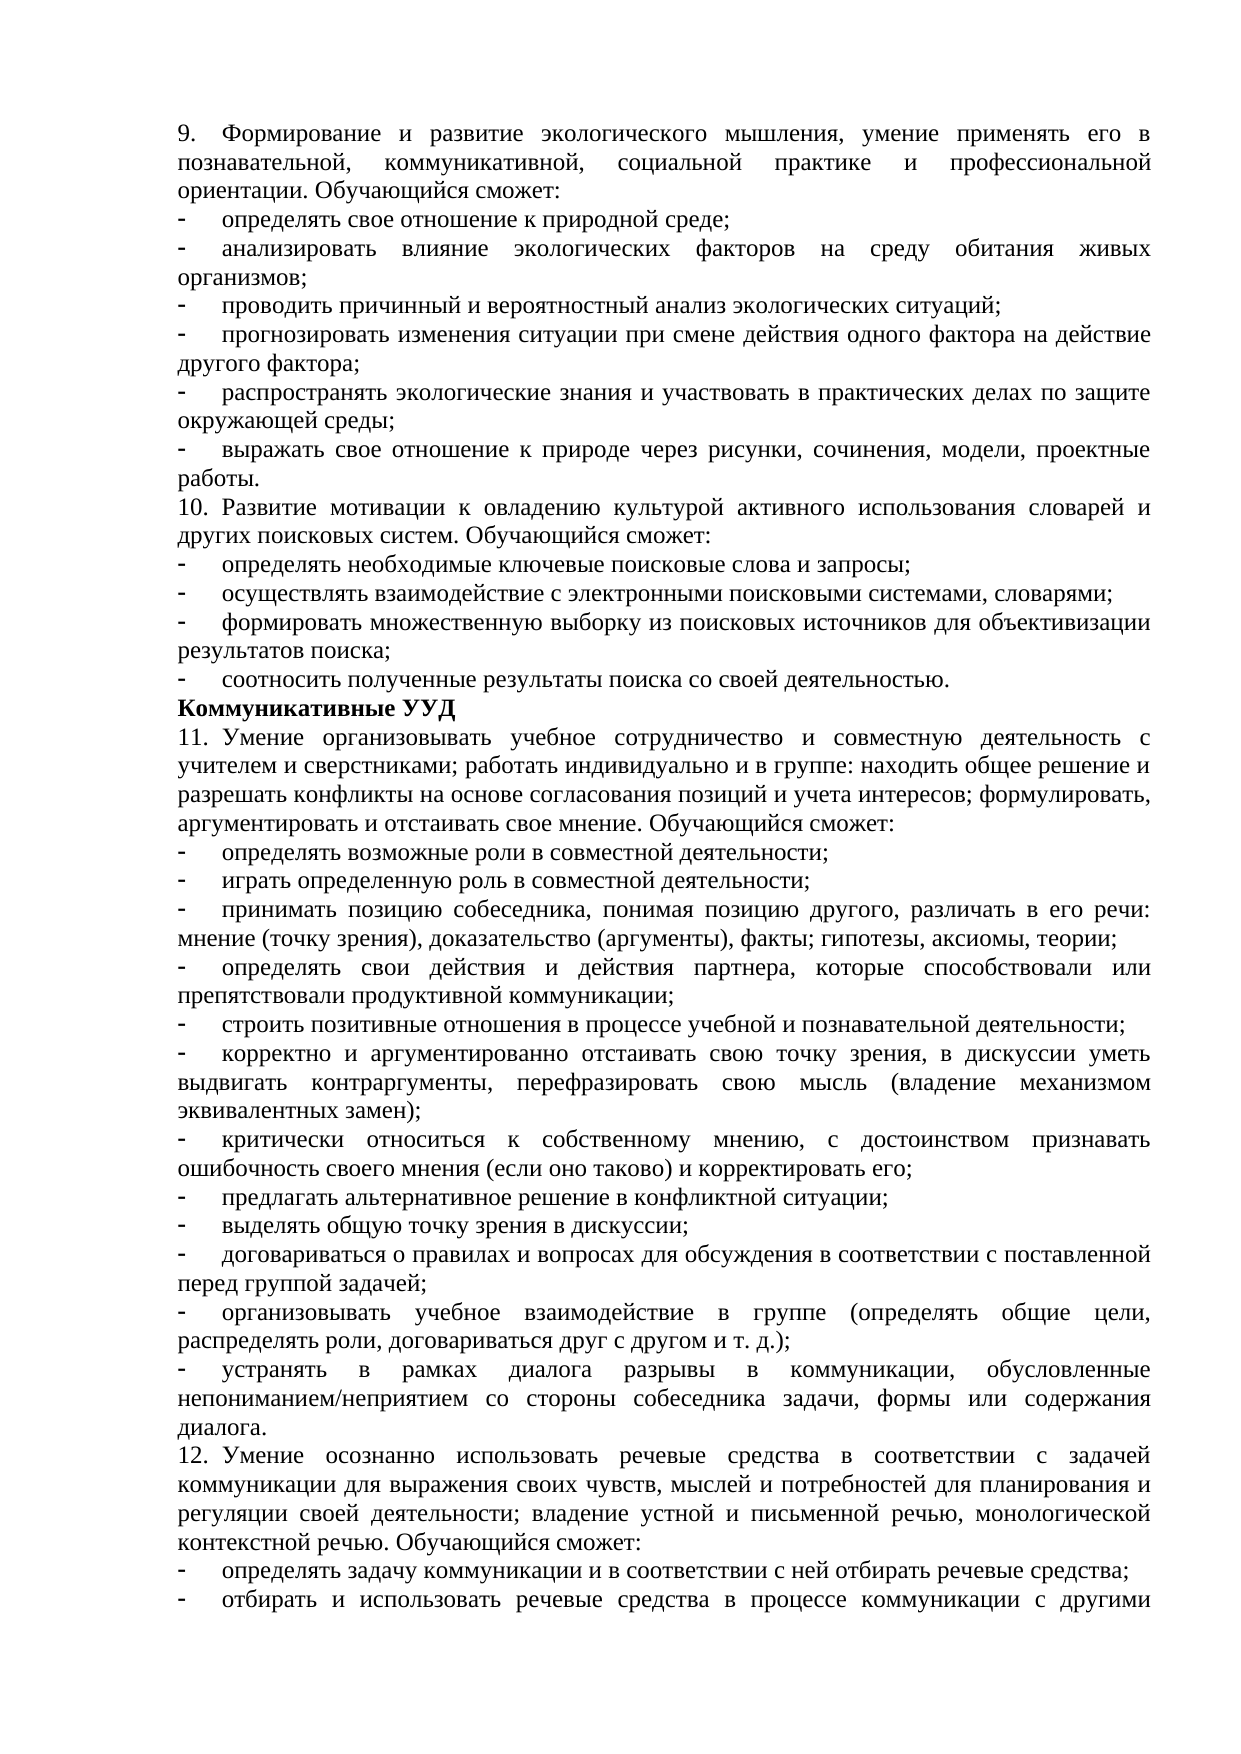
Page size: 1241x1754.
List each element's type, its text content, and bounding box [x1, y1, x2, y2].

text Коммуникативные УУД [177, 693, 1152, 722]
list определять возможные роли в совместной деятельности; [177, 837, 1152, 866]
list критически относиться к собственному мнению, с достоинством признавать ошибочность своего мнения (если оно таково) и корректировать его; [177, 1124, 1152, 1182]
list корректно и аргументированно отстаивать свою точку зрения, в дискуссии уметь выдвигать контраргументы, перефразировать свою мысль (владение механизмом эквивалентных замен); [177, 1038, 1152, 1124]
list договариваться о правилах и вопросах для обсуждения в соответствии с поставленной перед группой задачей; [177, 1239, 1152, 1297]
list выражать свое отношение к природе через рисунки, сочинения, модели, проектные работы. [177, 434, 1152, 492]
list прогнозировать изменения ситуации при смене действия одного фактора на действие другого фактора; [177, 319, 1152, 377]
list осуществлять взаимодействие с электронными поисковыми системами, словарями; [177, 578, 1152, 607]
list Умение осознанно использовать речевые средства в соответствии с задачей коммуникации для выражения своих чувств, мыслей и потребностей для планирования и регуляции своей деятельности; владение устной и письменной речью, монологической контекстной речью. Обучающийся сможет: [177, 1441, 1152, 1556]
list определять свои действия и действия партнера, которые способствовали или препятствовали продуктивной коммуникации; [177, 952, 1152, 1009]
list принимать позицию собеседника, понимая позицию другого, различать в его речи: мнение (точку зрения), доказательство (аргументы), факты; гипотезы, аксиомы, теории; [177, 894, 1152, 952]
list определять необходимые ключевые поисковые слова и запросы; [177, 549, 1152, 578]
list проводить причинный и вероятностный анализ экологических ситуаций; [177, 291, 1152, 319]
list определять задачу коммуникации и в соответствии с ней отбирать речевые средства; [177, 1556, 1152, 1584]
list устранять в рамках диалога разрывы в коммуникации, обусловленные непониманием/неприятием со стороны собеседника задачи, формы или содержания диалога. [177, 1354, 1152, 1441]
list строить позитивные отношения в процессе учебной и познавательной деятельности; [177, 1009, 1152, 1038]
list распространять экологические знания и участвовать в практических делах по защите окружающей среды; [177, 377, 1152, 434]
list предлагать альтернативное решение в конфликтной ситуации; [177, 1182, 1152, 1211]
list выделять общую точку зрения в дискуссии; [177, 1211, 1152, 1239]
list Формирование и развитие экологического мышления, умение применять его в познавательной, коммуникативной, социальной практике и профессиональной ориентации. Обучающийся сможет: [177, 118, 1152, 204]
text 10. Развитие мотивации к овладению культурой активного использования словарей и других поисковых систем. Обучающийся сможет: [177, 492, 1152, 549]
list анализировать влияние экологических факторов на среду обитания живых организмов; [177, 233, 1152, 291]
list соотносить полученные результаты поиска со своей деятельностью. [177, 664, 1152, 693]
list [177, 1584, 1152, 1613]
list играть определенную роль в совместной деятельности; [177, 866, 1152, 894]
list Умение организовывать учебное сотрудничество и совместную деятельность с учителем и сверстниками; работать индивидуально и в группе: находить общее решение и разрешать конфликты на основе согласования позиций и учета интересов; формулировать, аргументировать и отстаивать свое мнение. Обучающийся сможет: [177, 722, 1152, 837]
list формировать множественную выборку из поисковых источников для объективизации результатов поиска; [177, 607, 1152, 664]
list определять свое отношение к природной среде; [177, 204, 1152, 233]
list организовывать учебное взаимодействие в группе (определять общие цели, распределять роли, договариваться друг с другом и т. д.); [177, 1297, 1152, 1354]
